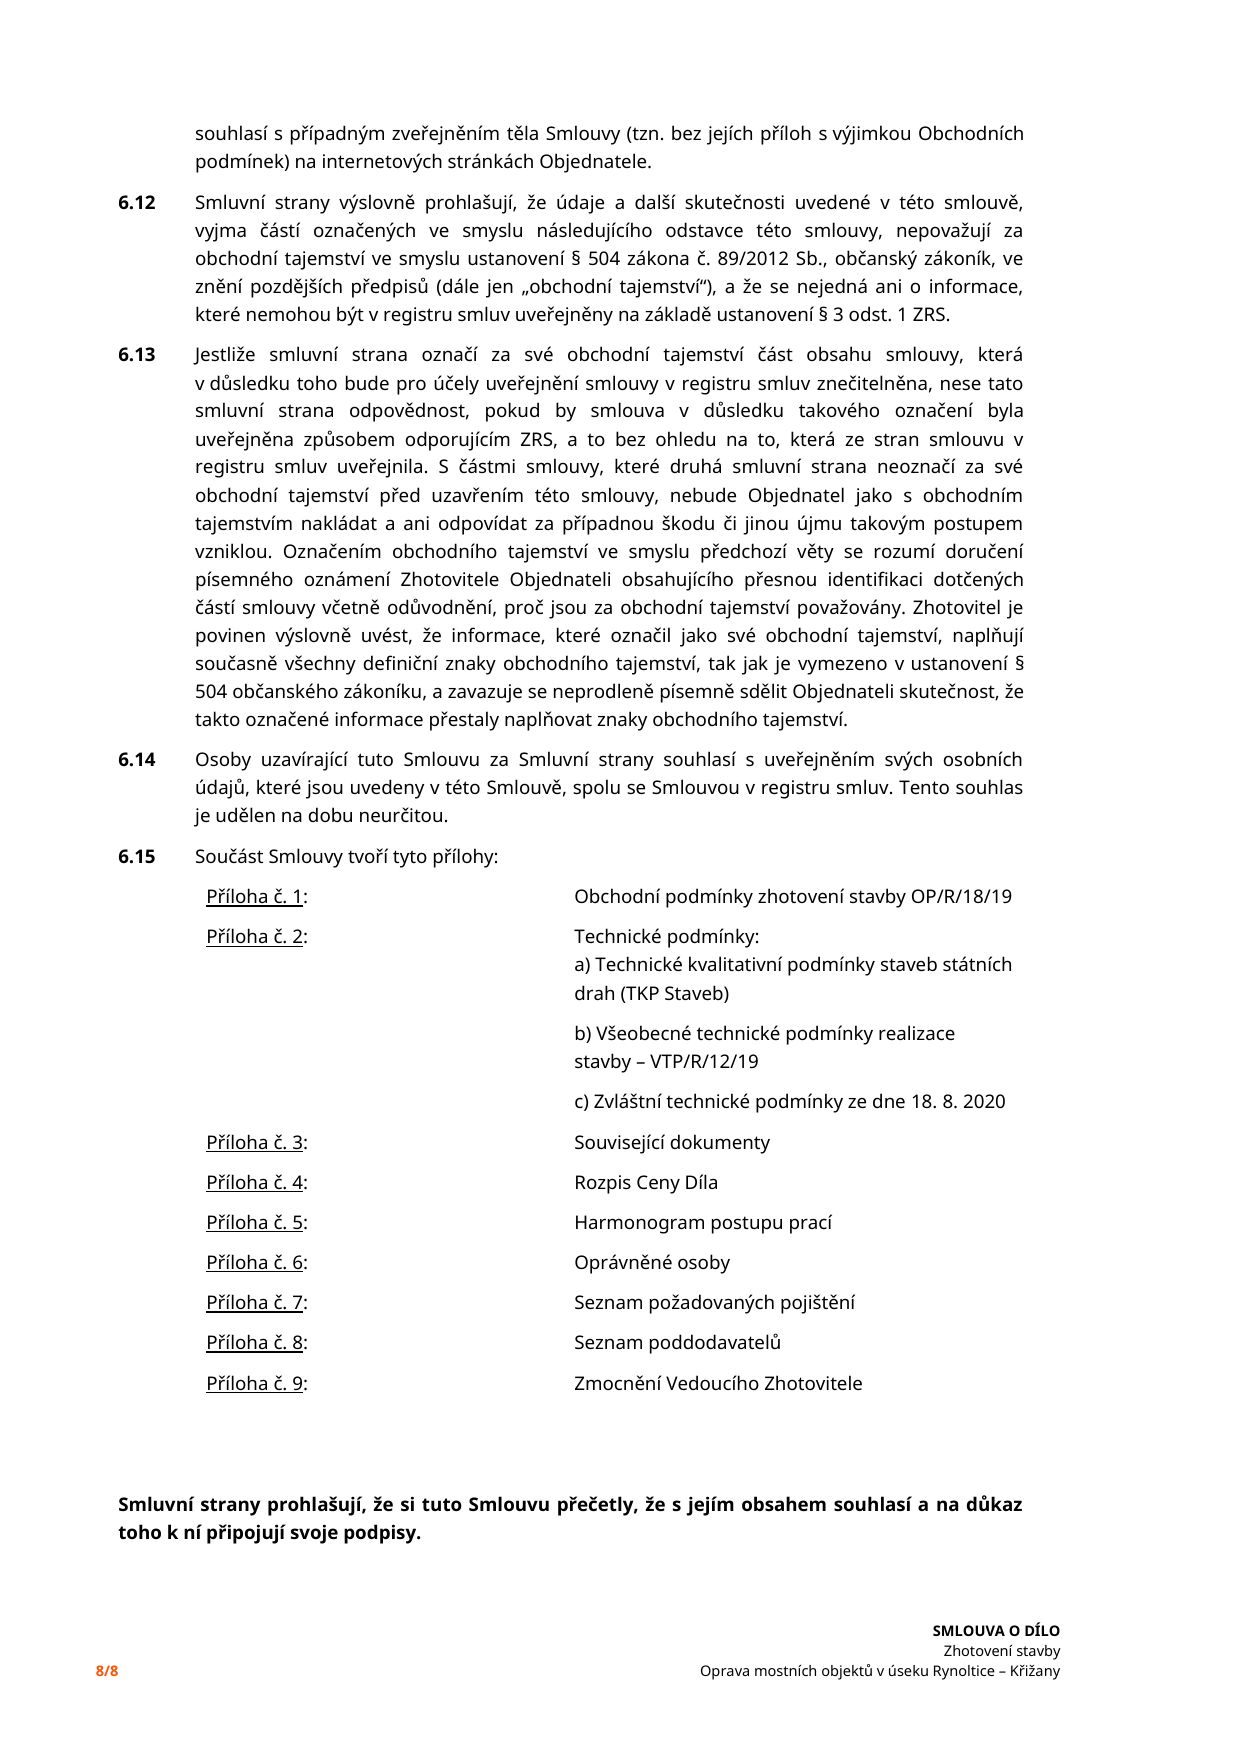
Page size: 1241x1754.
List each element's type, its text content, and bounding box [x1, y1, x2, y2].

table_header Příloha č. 1: [118, 884, 486, 924]
table_cell Příloha č. 8: Příloha č. 9: [118, 1330, 486, 1410]
table_cell Příloha č. 4: [118, 1169, 486, 1209]
table_cell Seznam poddodavatelů Zmocnění Vedoucího Zhotovitele [486, 1330, 1024, 1410]
table_header Obchodní podmínky zhotovení stavby OP/R/18/19 [486, 884, 1024, 924]
table_cell Oprávněné osoby [486, 1249, 1024, 1289]
text Součást Smlouvy tvoří tyto přílohy: [118, 843, 1024, 869]
table_cell Související dokumenty [486, 1129, 1024, 1169]
text Smluvní strany prohlašují, že si tuto Smlouvu přečetly, že s jejím obsahem souhlasí a na důkaz toho k ní připojují svoje podpisy. [118, 1491, 1024, 1545]
table_cell Příloha č. 2: [118, 924, 486, 1129]
table_cell Seznam požadovaných pojištění [486, 1289, 1024, 1329]
table_cell Příloha č. 3: [118, 1129, 486, 1169]
text Osoby uzavírající tuto Smlouvu za Smluvní strany souhlasí s uveřejněním svých osobních údajů, které jsou uvedeny v této Smlouvě, spolu se Smlouvou v registru smluv. Tento souhlas je udělen na dobu neurčitou. [118, 747, 1024, 828]
table_cell Příloha č. 5: [118, 1209, 486, 1249]
table_cell Harmonogram postupu prací [486, 1209, 1024, 1249]
text Smluvní strany výslovně prohlašují, že údaje a další skutečnosti uvedené v této smlouvě, vyjma částí označených ve smyslu následujícího odstavce této smlouvy, nepovažují za obchodní tajemství ve smyslu ustanovení § 504 zákona č. 89/2012 Sb., občanský zákoník, ve znění pozdějších předpisů (dále jen „obchodní tajemství“), a že se nejedná ani o informace, které nemohou být v registru smluv uveřejněny na základě ustanovení § 3 odst. 1 ZRS. [118, 189, 1024, 327]
text Jestliže smluvní strana označí za své obchodní tajemství část obsahu smlouvy, která v důsledku toho bude pro účely uveřejnění smlouvy v registru smluv znečitelněna, nese tato smluvní strana odpovědnost, pokud by smlouva v důsledku takového označení byla uveřejněna způsobem odporujícím ZRS, a to bez ohledu na to, která ze stran smlouvu v registru smluv uveřejnila. S částmi smlouvy, které druhá smluvní strana neoznačí za své obchodní tajemství před uzavřením této smlouvy, nebude Objednatel jako s obchodním tajemstvím nakládat a ani odpovídat za případnou škodu či jinou újmu takovým postupem vzniklou. Označením obchodního tajemství ve smyslu předchozí věty se rozumí doručení písemného oznámení Zhotovitele Objednateli obsahujícího přesnou identifikaci dotčených částí smlouvy včetně odůvodnění, proč jsou za obchodní tajemství považovány. Zhotovitel je povinen výslovně uvést, že informace, které označil jako své obchodní tajemství, naplňují současně všechny definiční znaky obchodního tajemství, tak jak je vymezeno v ustanovení § 504 občanského zákoníku, a zavazuje se neprodleně písemně sdělit Objednateli skutečnost, že takto označené informace přestaly naplňovat znaky obchodního tajemství. [118, 342, 1024, 732]
table_cell Příloha č. 6: [118, 1249, 486, 1289]
table_cell Příloha č. 7: [118, 1289, 486, 1329]
table_cell Technické podmínky: a) Technické kvalitativní podmínky staveb státních drah (TKP Staveb) b) Všeobecné technické podmínky realizace stavby – VTP/R/12/19 c) Zvláštní technické podmínky ze dne 18. 8. 2020 [486, 924, 1024, 1129]
table_cell Rozpis Ceny Díla [486, 1169, 1024, 1209]
